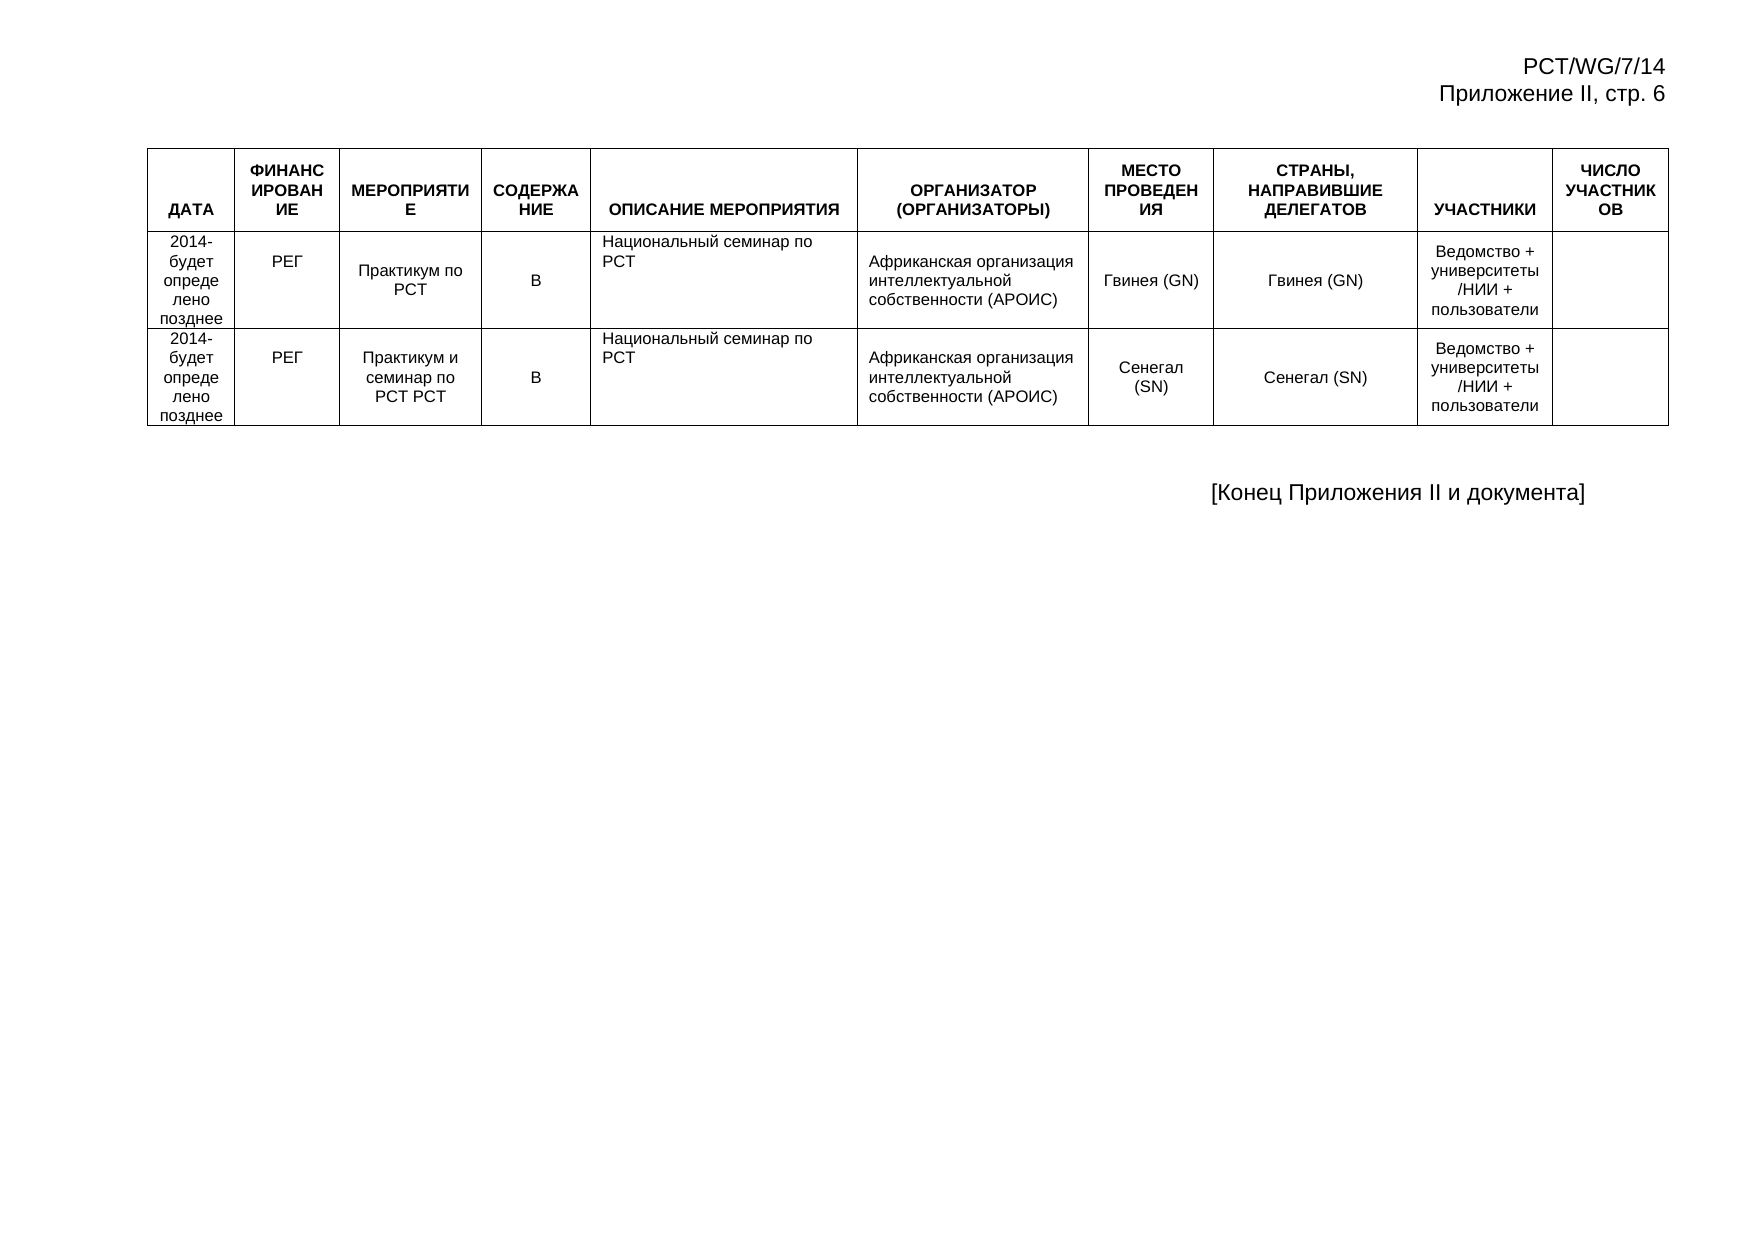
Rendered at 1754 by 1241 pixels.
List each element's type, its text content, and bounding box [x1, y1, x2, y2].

table_header МЕСТО ПРОВЕДЕНИЯ [1089, 149, 1213, 231]
table_header ДАТА [148, 149, 234, 231]
table_cell [1553, 232, 1668, 328]
table_cell [1553, 329, 1668, 425]
table_header СТРАНЫ, НАПРАВИВШИЕ ДЕЛЕГАТОВ [1214, 149, 1417, 231]
table_cell Африканская организация интеллектуальной собственности (АРОИС) [858, 232, 1088, 328]
table_cell Сенегал (SN) [1214, 329, 1417, 425]
table_cell Африканская организация интеллектуальной собственности (АРОИС) [858, 329, 1088, 425]
table_cell 2014- будет определено позднее [148, 329, 234, 425]
table_cell РЕГ [235, 232, 339, 328]
table_cell Ведомство + университеты/НИИ + пользователи [1418, 232, 1552, 328]
table_header МЕРОПРИЯТИЕ [340, 149, 481, 231]
table_cell Сенегал (SN) [1089, 329, 1213, 425]
table_cell Практикум и семинар по РСТ PCT [340, 329, 481, 425]
table_cell Практикум по РСТ [340, 232, 481, 328]
table_cell Гвинея (GN) [1089, 232, 1213, 328]
table_cell 2014- будет определено позднее [148, 232, 234, 328]
table_header УЧАСТНИКИ [1418, 149, 1552, 231]
table_header ОРГАНИЗАТОР (ОРГАНИЗАТОРЫ) [858, 149, 1088, 231]
table_cell B [482, 329, 590, 425]
table_cell РЕГ [235, 329, 339, 425]
table_cell Национальный семинар по РСТ [591, 329, 857, 425]
table_cell Ведомство + университеты/НИИ + пользователи [1418, 329, 1552, 425]
text [Конец Приложения II и документа] [1211, 479, 1665, 505]
table_header СОДЕРЖАНИЕ [482, 149, 590, 231]
table_cell B [482, 232, 590, 328]
table_header ФИНАНСИРОВАНИЕ [235, 149, 339, 231]
table_cell Гвинея (GN) [1214, 232, 1417, 328]
table_cell Национальный семинар по РСТ [591, 232, 857, 328]
table_header ОПИСАНИЕ МЕРОПРИЯТИЯ [591, 149, 857, 231]
table_header ЧИСЛО УЧАСТНИКОВ [1553, 149, 1668, 231]
